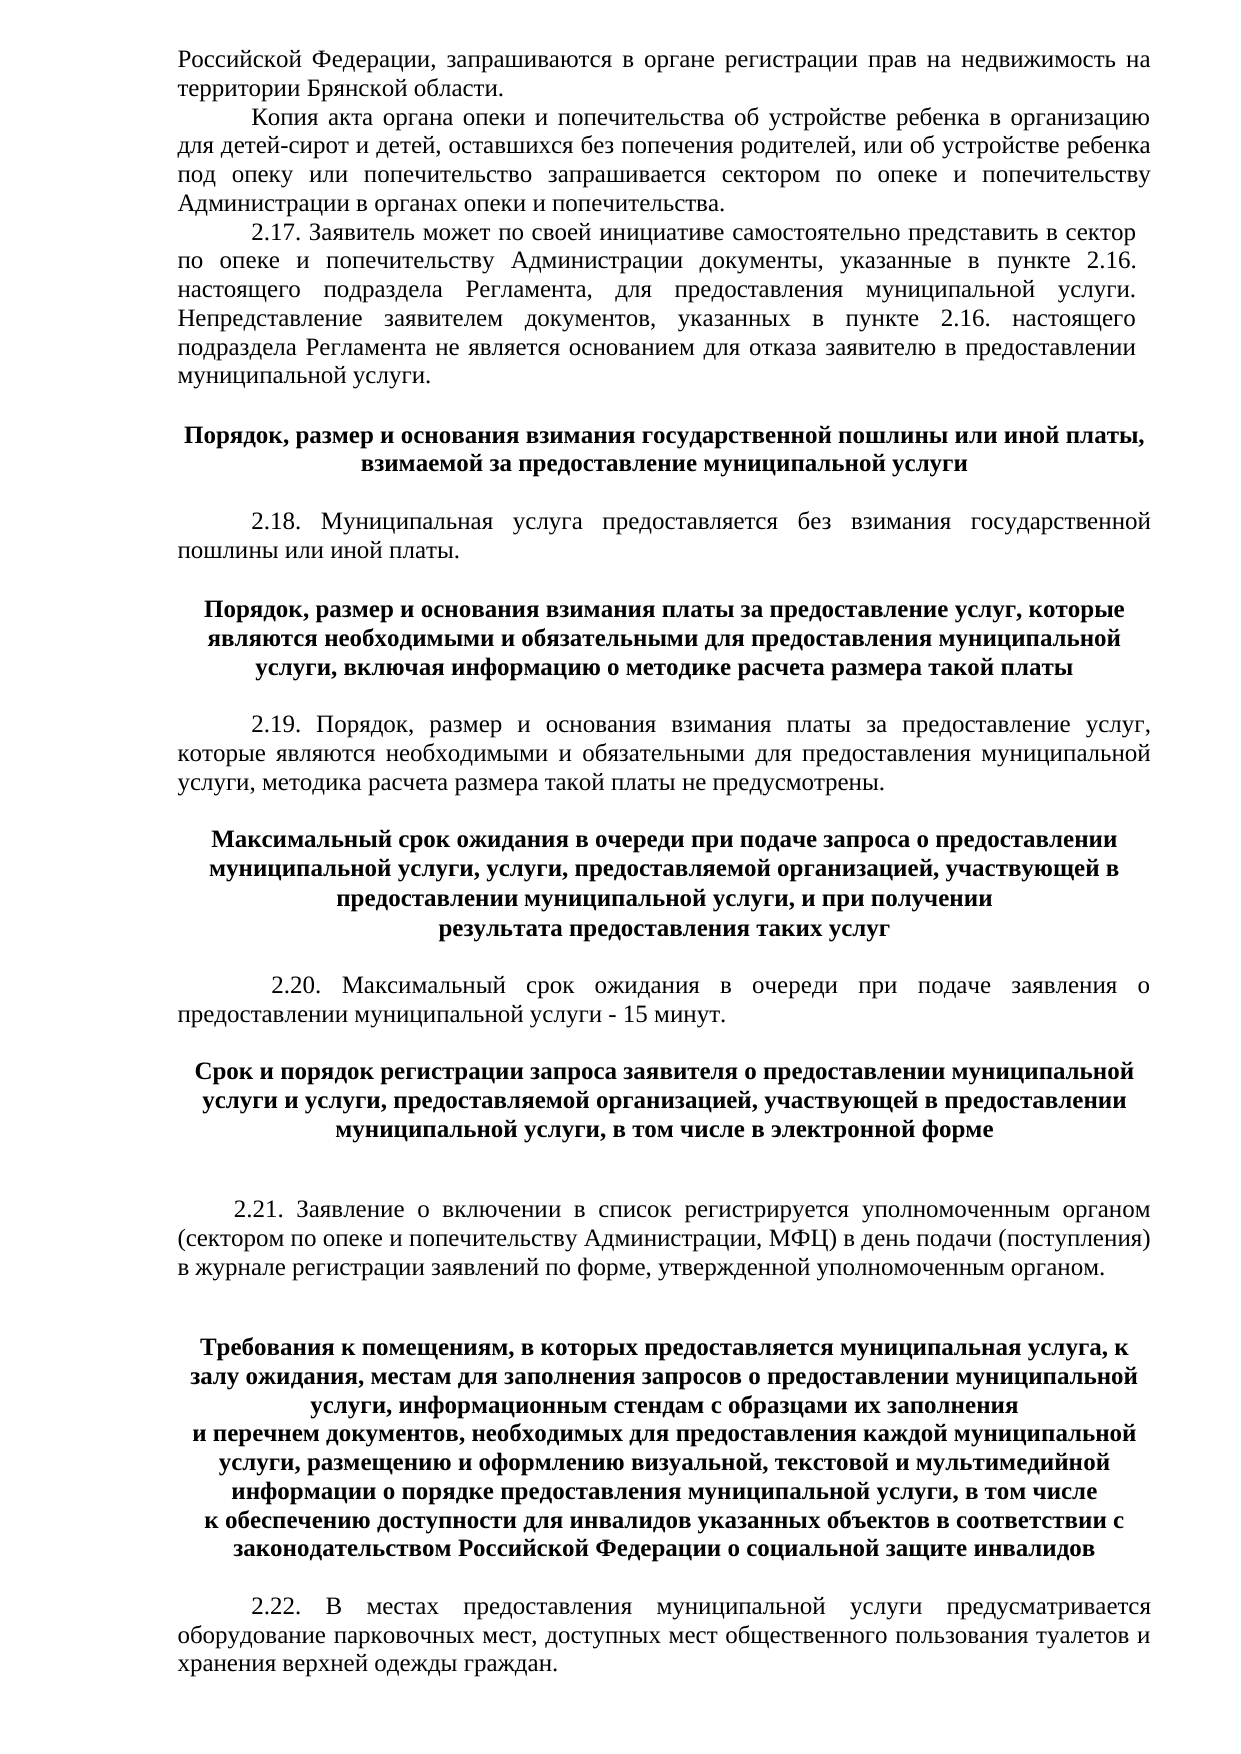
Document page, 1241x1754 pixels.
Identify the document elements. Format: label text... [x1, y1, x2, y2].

text Копия акта органа опеки и попечительства об устройстве ребенка в организацию для детей-сирот и детей, оставшихся без попечения родителей, или об устройстве ребенка под опеку или попечительство запрашивается сектором по опеке и попечительству Администрации в органах опеки и попечительства. [177, 102, 1152, 217]
title Срок и порядок регистрации запроса заявителя о предоставлении муниципальной услуги и услуги, предоставляемой организацией, участвующей в предоставлении муниципальной услуги, в том числе в электронной форме [177, 1056, 1152, 1143]
text 2.21. Заявление о включении в список регистрируется уполномоченным органом (сектором по опеке и попечительству Администрации, МФЦ) в день подачи (поступления) в журнале регистрации заявлений по форме, утвержденной уполномоченным органом. [177, 1194, 1152, 1281]
text 2.22. В местах предоставления муниципальной услуги предусматривается оборудование парковочных мест, доступных мест общественного пользования туалетов и хранения верхней одежды граждан. [177, 1591, 1152, 1677]
title и перечнем документов, необходимых для предоставления каждой муниципальной услуги, размещению и оформлению визуальной, текстовой и мультимедийной информации о порядке предоставления муниципальной услуги, в том числе [177, 1418, 1152, 1505]
title к обеспечению доступности для инвалидов указанных объектов в соответствии с законодательством Российской Федерации о социальной защите инвалидов [177, 1505, 1152, 1562]
text 2.17. Заявитель может по своей инициативе самостоятельно представить в сектор по опеке и попечительству Администрации документы, указанные в пункте 2.16. настоящего подраздела Регламента, для предоставления муниципальной услуги. Непредставление заявителем документов, указанных в пункте 2.16. настоящего подраздела Регламента не является основанием для отказа заявителю в предоставлении муниципальной услуги. [177, 217, 1137, 389]
title Порядок, размер и основания взимания государственной пошлины или иной платы, взимаемой за предоставление муниципальной услуги [177, 420, 1152, 477]
text 2.18. Муниципальная услуга предоставляется без взимания государственной пошлины или иной платы. [177, 506, 1152, 563]
title Требования к помещениям, в которых предоставляется муниципальная услуга, к залу ожидания, местам для заполнения запросов о предоставлении муниципальной услуги, информационным стендам с образцами их заполнения [177, 1332, 1152, 1418]
title результата предоставления таких услуг [177, 913, 1152, 941]
text 2.20. Максимальный срок ожидания в очереди при подаче заявления о предоставлении муниципальной услуги - 15 минут. [177, 970, 1152, 1028]
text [177, 44, 1152, 102]
title Порядок, размер и основания взимания платы за предоставление услуг, которые являются необходимыми и обязательными для предоставления муниципальной услуги, включая информацию о методике расчета размера такой платы [177, 594, 1152, 681]
title Максимальный срок ожидания в очереди при подаче запроса о предоставлении муниципальной услуги, услуги, предоставляемой организацией, участвующей в предоставлении муниципальной услуги, и при получении [177, 824, 1152, 913]
text 2.19. Порядок, размер и основания взимания платы за предоставление услуг, которые являются необходимыми и обязательными для предоставления муниципальной услуги, методика расчета размера такой платы не предусмотрены. [177, 709, 1152, 796]
